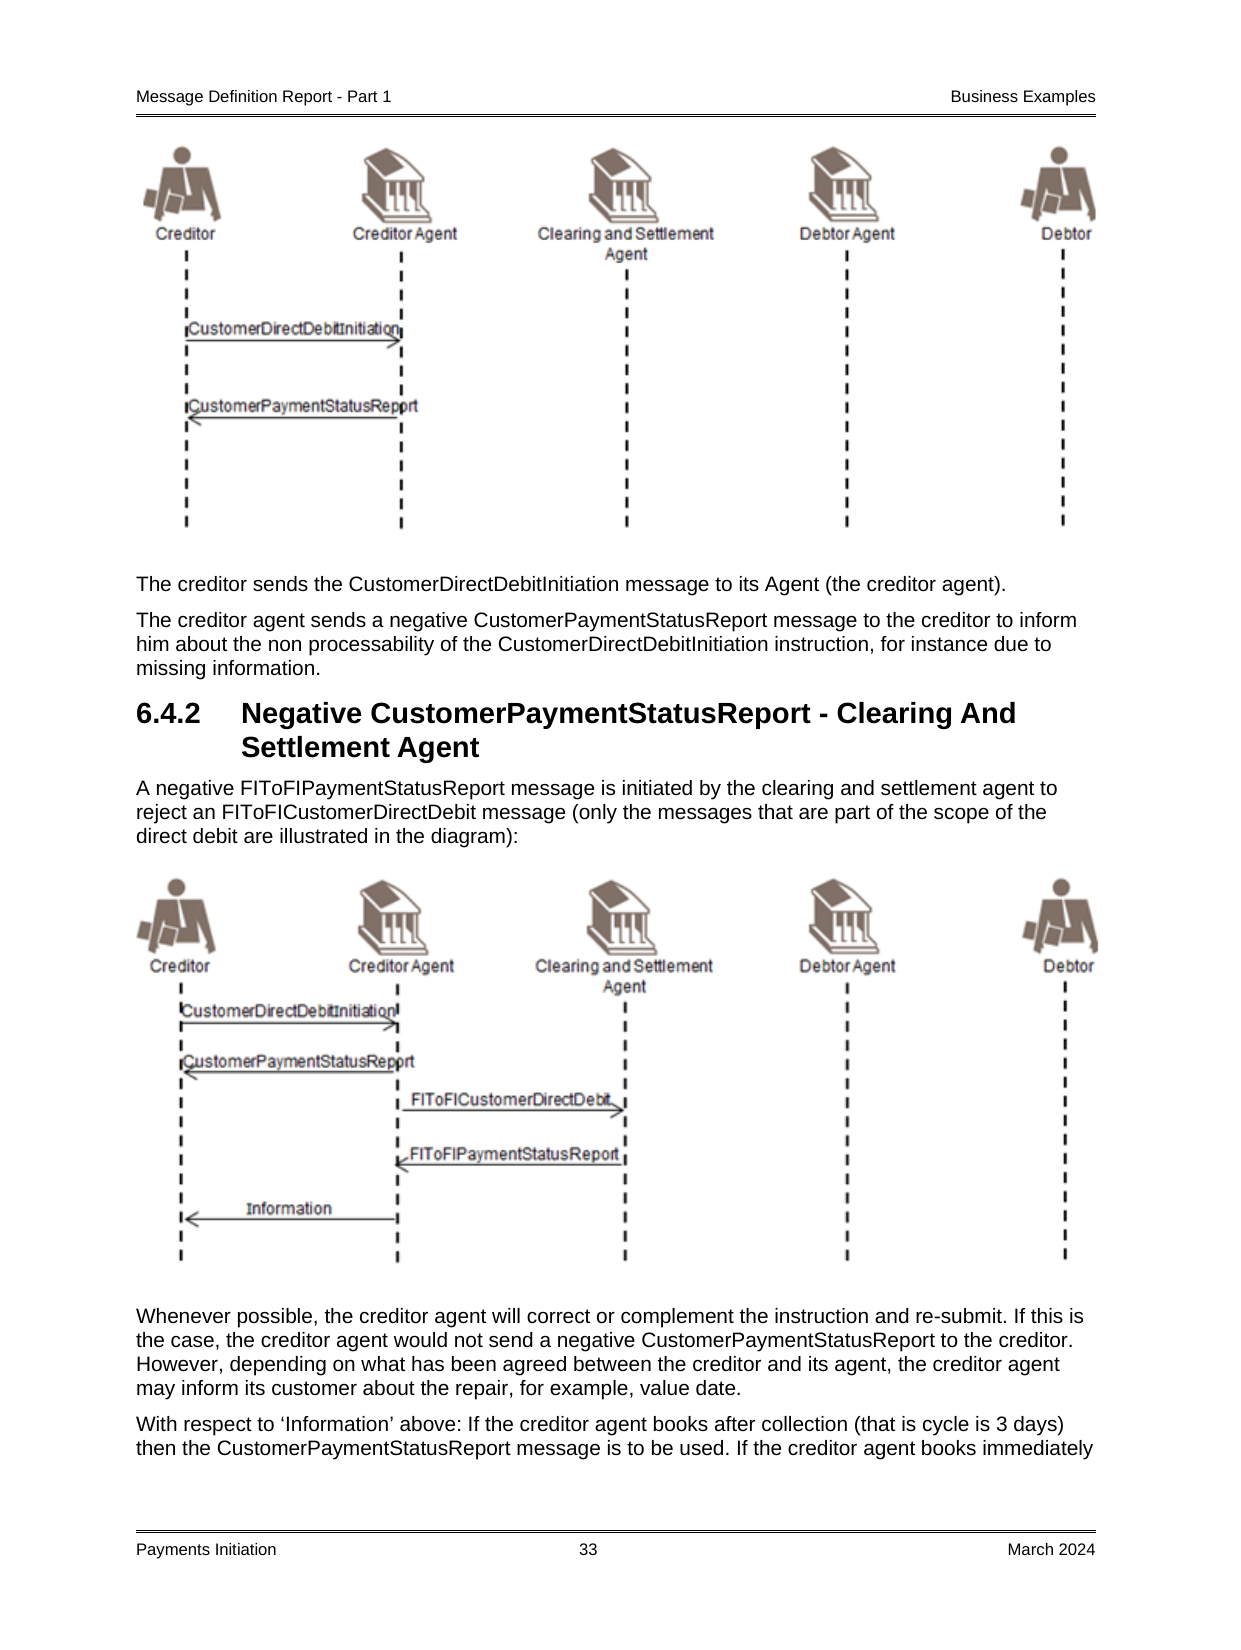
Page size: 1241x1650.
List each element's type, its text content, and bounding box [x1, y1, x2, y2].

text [136, 1412, 1104, 1460]
picture [135, 872, 1106, 1267]
text The creditor agent sends a negative CustomerPaymentStatusReport message to the creditor to inform him about the non processability of the CustomerDirectDebitInitiation instruction, for instance due to missing information. [136, 608, 1104, 680]
picture [136, 140, 1104, 534]
subtitle Negative CustomerPaymentStatusReport - Clearing And Settlement Agent [136, 696, 1104, 763]
text The creditor sends the CustomerDirectDebitInitiation message to its Agent (the creditor agent). [136, 571, 1104, 595]
text A negative FIToFIPaymentStatusReport message is initiated by the clearing and settlement agent to reject an FIToFICustomerDirectDebit message (only the messages that are part of the scope of the direct debit are illustrated in the diagram): [136, 776, 1104, 848]
text Whenever possible, the creditor agent will correct or complement the instruction and re-submit. If this is the case, the creditor agent would not send a negative CustomerPaymentStatusReport to the creditor. However, depending on what has been agreed between the creditor and its agent, the creditor agent may inform its customer about the repair, for example, value date. [136, 1304, 1104, 1400]
